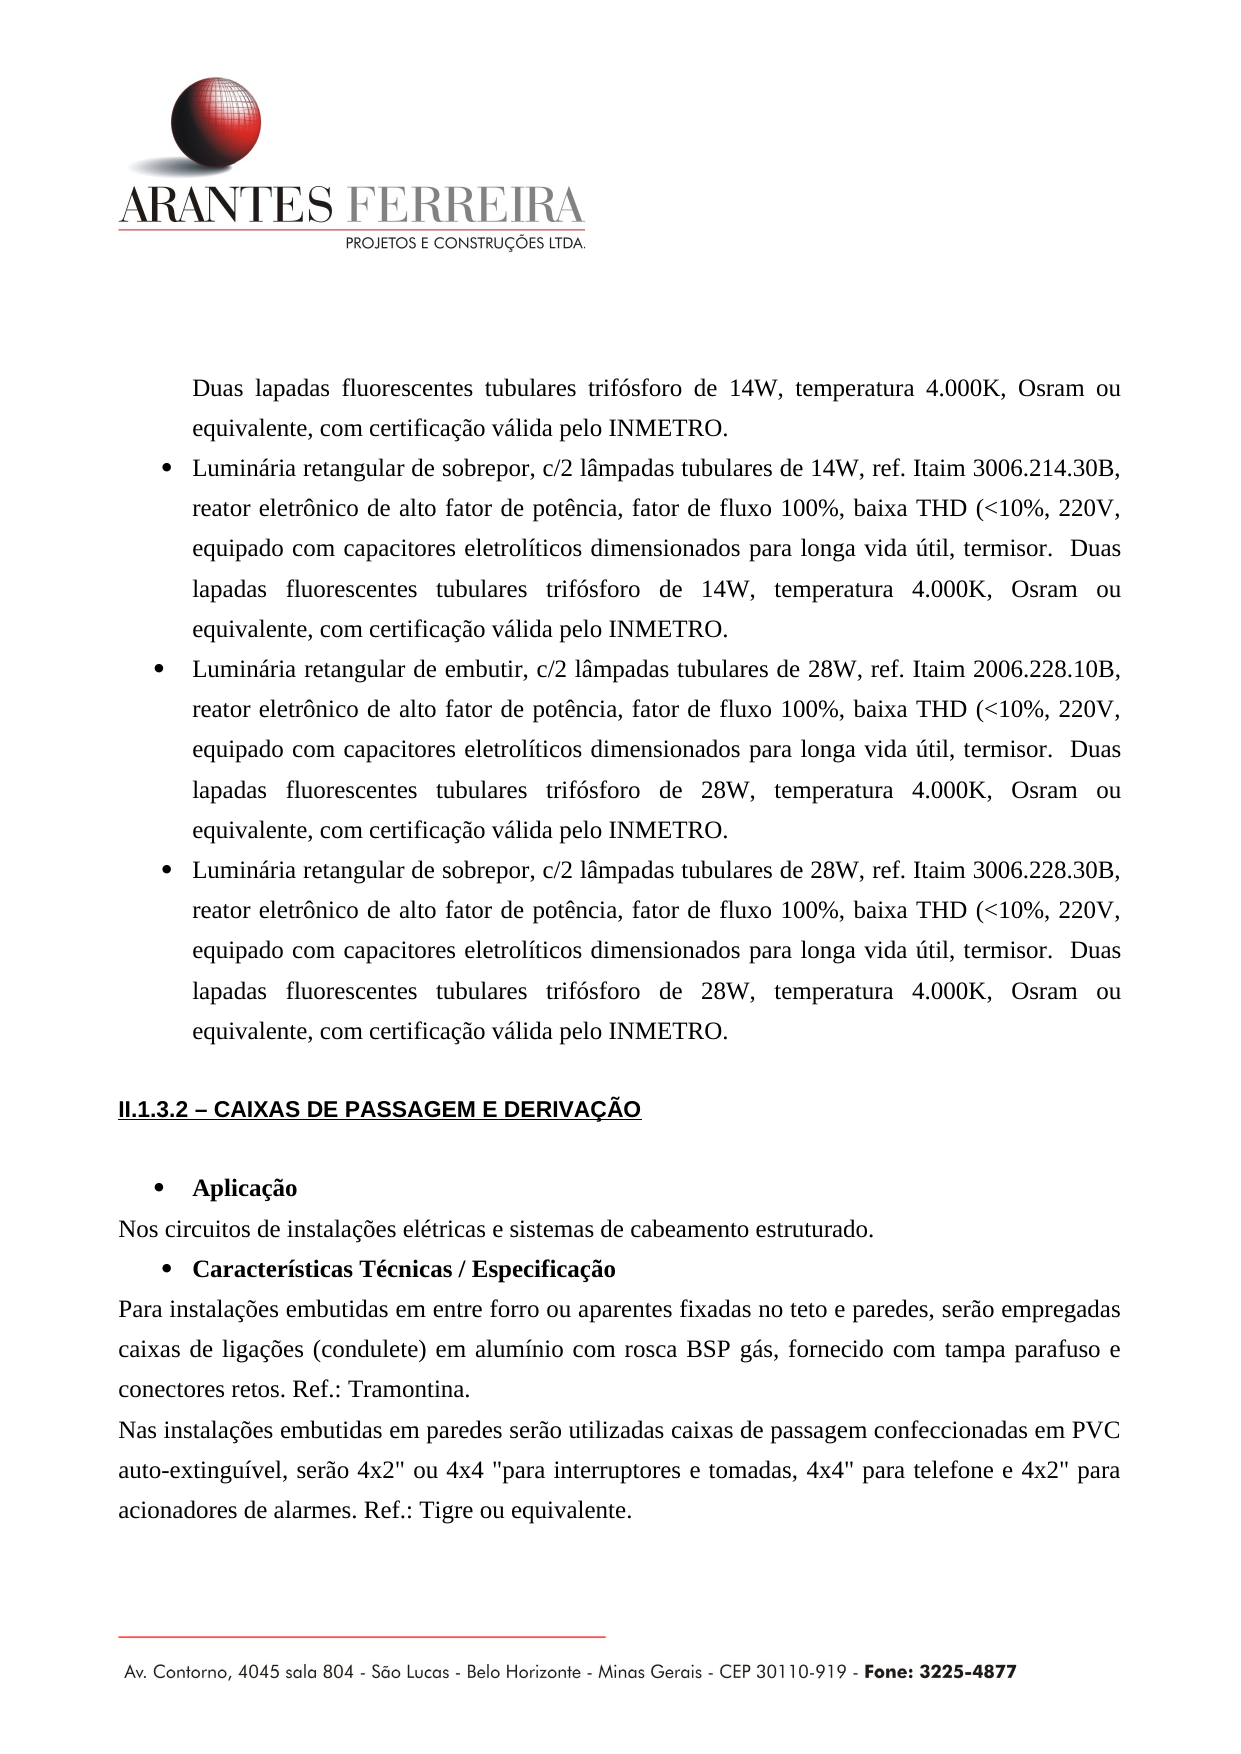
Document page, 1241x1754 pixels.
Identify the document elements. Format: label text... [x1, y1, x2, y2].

subtitle Características Técnicas / Especificação [162, 1254, 1122, 1283]
text Nos circuitos de instalações elétricas e sistemas de cabeamento estruturado. [118, 1214, 1122, 1242]
text Duas lapadas fluorescentes tubulares trifósforo de 14W, temperatura 4.000K, Osram ou equivalente, com certificação válida pelo INMETRO. [192, 373, 1122, 442]
list Luminária retangular de embutir, c/2 lâmpadas tubulares de 28W, ref. Itaim 2006.228.10B, reator eletrônico de alto fator de potência, fator de fluxo 100%, baixa THD (˂10%, 220V, equipado com capacitores eletrolíticos dimensionados para longa vida útil, termisor. Duas lapadas fluorescentes tubulares trifósforo de 28W, temperatura 4.000K, Osram ou equivalente, com certificação válida pelo INMETRO. [154, 654, 1122, 844]
list Luminária retangular de sobrepor, c/2 lâmpadas tubulares de 14W, ref. Itaim 3006.214.30B, reator eletrônico de alto fator de potência, fator de fluxo 100%, baixa THD (˂10%, 220V, equipado com capacitores eletrolíticos dimensionados para longa vida útil, termisor. Duas lapadas fluorescentes tubulares trifósforo de 14W, temperatura 4.000K, Osram ou equivalente, com certificação válida pelo INMETRO. [162, 453, 1122, 643]
list Luminária retangular de sobrepor, c/2 lâmpadas tubulares de 28W, ref. Itaim 3006.228.30B, reator eletrônico de alto fator de potência, fator de fluxo 100%, baixa THD (˂10%, 220V, equipado com capacitores eletrolíticos dimensionados para longa vida útil, termisor. Duas lapadas fluorescentes tubulares trifósforo de 28W, temperatura 4.000K, Osram ou equivalente, com certificação válida pelo INMETRO. [162, 855, 1122, 1045]
text Nas instalações embutidas em paredes serão utilizadas caixas de passagem confeccionadas em PVC auto-extinguível, serão 4x2" ou 4x4 "para interruptores e tomadas, 4x4" para telefone e 4x2" para acionadores de alarmes. Ref.: Tigre ou equivalente. [118, 1415, 1122, 1524]
subtitle Aplicação [154, 1173, 1122, 1202]
subtitle II.1.3.2 – CAIXAS DE PASSAGEM E DERIVAÇÃO [118, 1096, 1122, 1123]
text Para instalações embutidas em entre forro ou aparentes fixadas no teto e paredes, serão empregadas caixas de ligações (condulete) em alumínio com rosca BSP gás, fornecido com tampa parafuso e conectores retos. Ref.: Tramontina. [118, 1294, 1122, 1403]
picture [118, 1636, 1017, 1681]
picture [118, 73, 586, 252]
